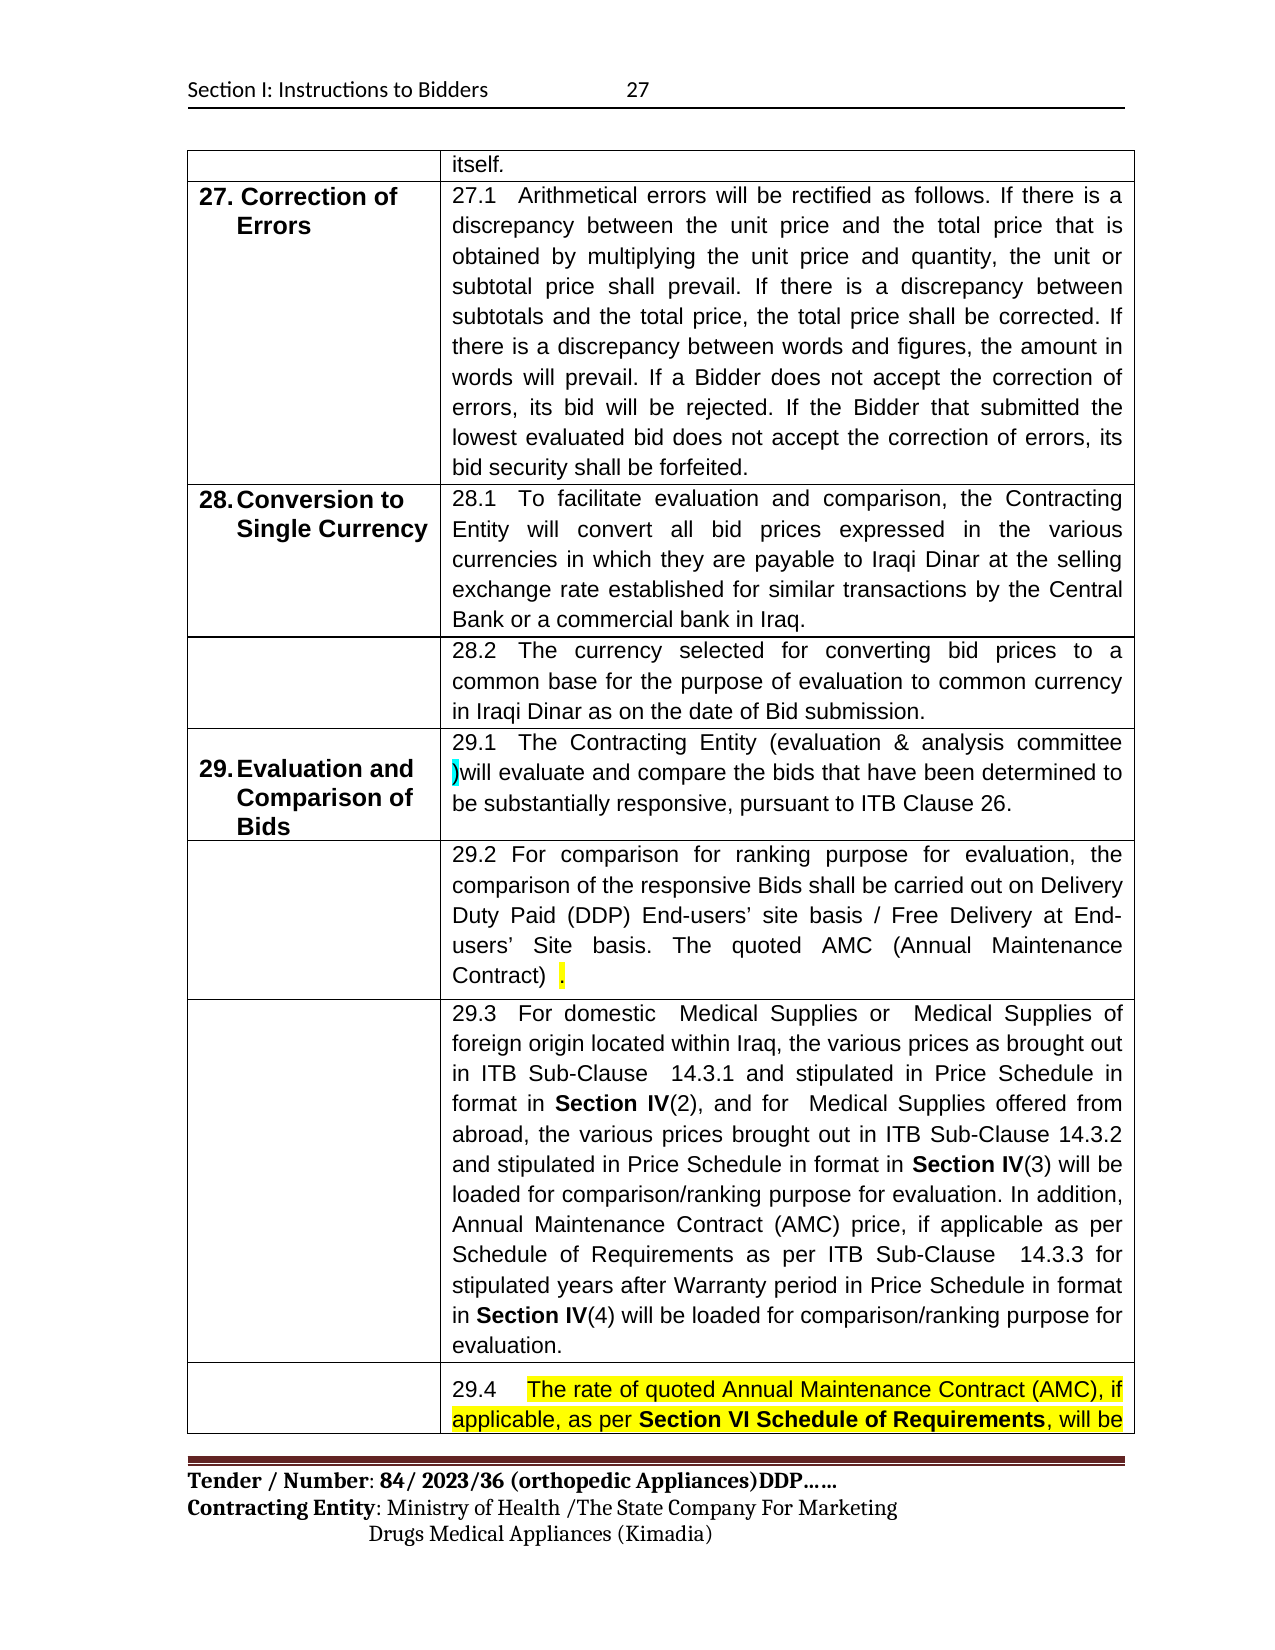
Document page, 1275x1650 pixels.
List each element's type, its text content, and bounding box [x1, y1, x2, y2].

table_cell 28.1 To facilitate evaluation and comparison, the Contracting Entity will convert all bid prices expressed in the various currencies in which they are payable to Iraqi Dinar at the selling exchange rate established for similar transactions by the Central Bank or a commercial bank in Iraq. [441, 485, 1134, 636]
table_cell [188, 1000, 440, 1362]
table_cell 27. Correction of Errors [188, 182, 440, 484]
table_cell 28.2 The currency selected for converting bid prices to a common base for the purpose of evaluation to common currency in Iraqi Dinar as on the date of Bid submission. [441, 638, 1134, 728]
table_cell [188, 151, 440, 181]
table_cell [441, 151, 1134, 181]
table_cell 29.3 For domestic Medical Supplies or Medical Supplies of foreign origin located within Iraq, the various prices as brought out in ITB Sub-Clause 14.3.1 and stipulated in Price Schedule in format in Section IV(2), and for Medical Supplies offered from abroad, the various prices brought out in ITB Sub-Clause 14.3.2 and stipulated in Price Schedule in format in Section IV(3) will be loaded for comparison/ranking purpose for evaluation. In addition, Annual Maintenance Contract (AMC) price, if applicable as per Schedule of Requirements as per ITB Sub-Clause 14.3.3 for stipulated years after Warranty period in Price Schedule in format in Section IV(4) will be loaded for comparison/ranking purpose for evaluation. [441, 1000, 1134, 1362]
table_cell [188, 841, 440, 999]
table_cell 28. Conversion to Single Currency [188, 485, 440, 636]
table_cell 27.1 Arithmetical errors will be rectified as follows. If there is a discrepancy between the unit price and the total price that is obtained by multiplying the unit price and quantity, the unit or subtotal price shall prevail. If there is a discrepancy between subtotals and the total price, the total price shall be corrected. If there is a discrepancy between words and figures, the amount in words will prevail. If a Bidder does not accept the correction of errors, its bid will be rejected. If the Bidder that submitted the lowest evaluated bid does not accept the correction of errors, its bid security shall be forfeited. [441, 182, 1134, 484]
table_cell [188, 1363, 440, 1432]
table_cell 29.1 The Contracting Entity (evaluation & analysis committee )will evaluate and compare the bids that have been determined to be substantially responsive, pursuant to ITB Clause 26. [441, 729, 1134, 840]
table_cell 29. Evaluation and Comparison of Bids [188, 729, 440, 840]
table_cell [441, 1363, 1134, 1432]
table_cell 29.2 For comparison for ranking purpose for evaluation, the comparison of the responsive Bids shall be carried out on Delivery Duty Paid (DDP) End-users’ site basis / Free Delivery at End-users’ Site basis. The quoted AMC (Annual Maintenance Contract) . [441, 841, 1134, 999]
table_cell [188, 638, 440, 728]
